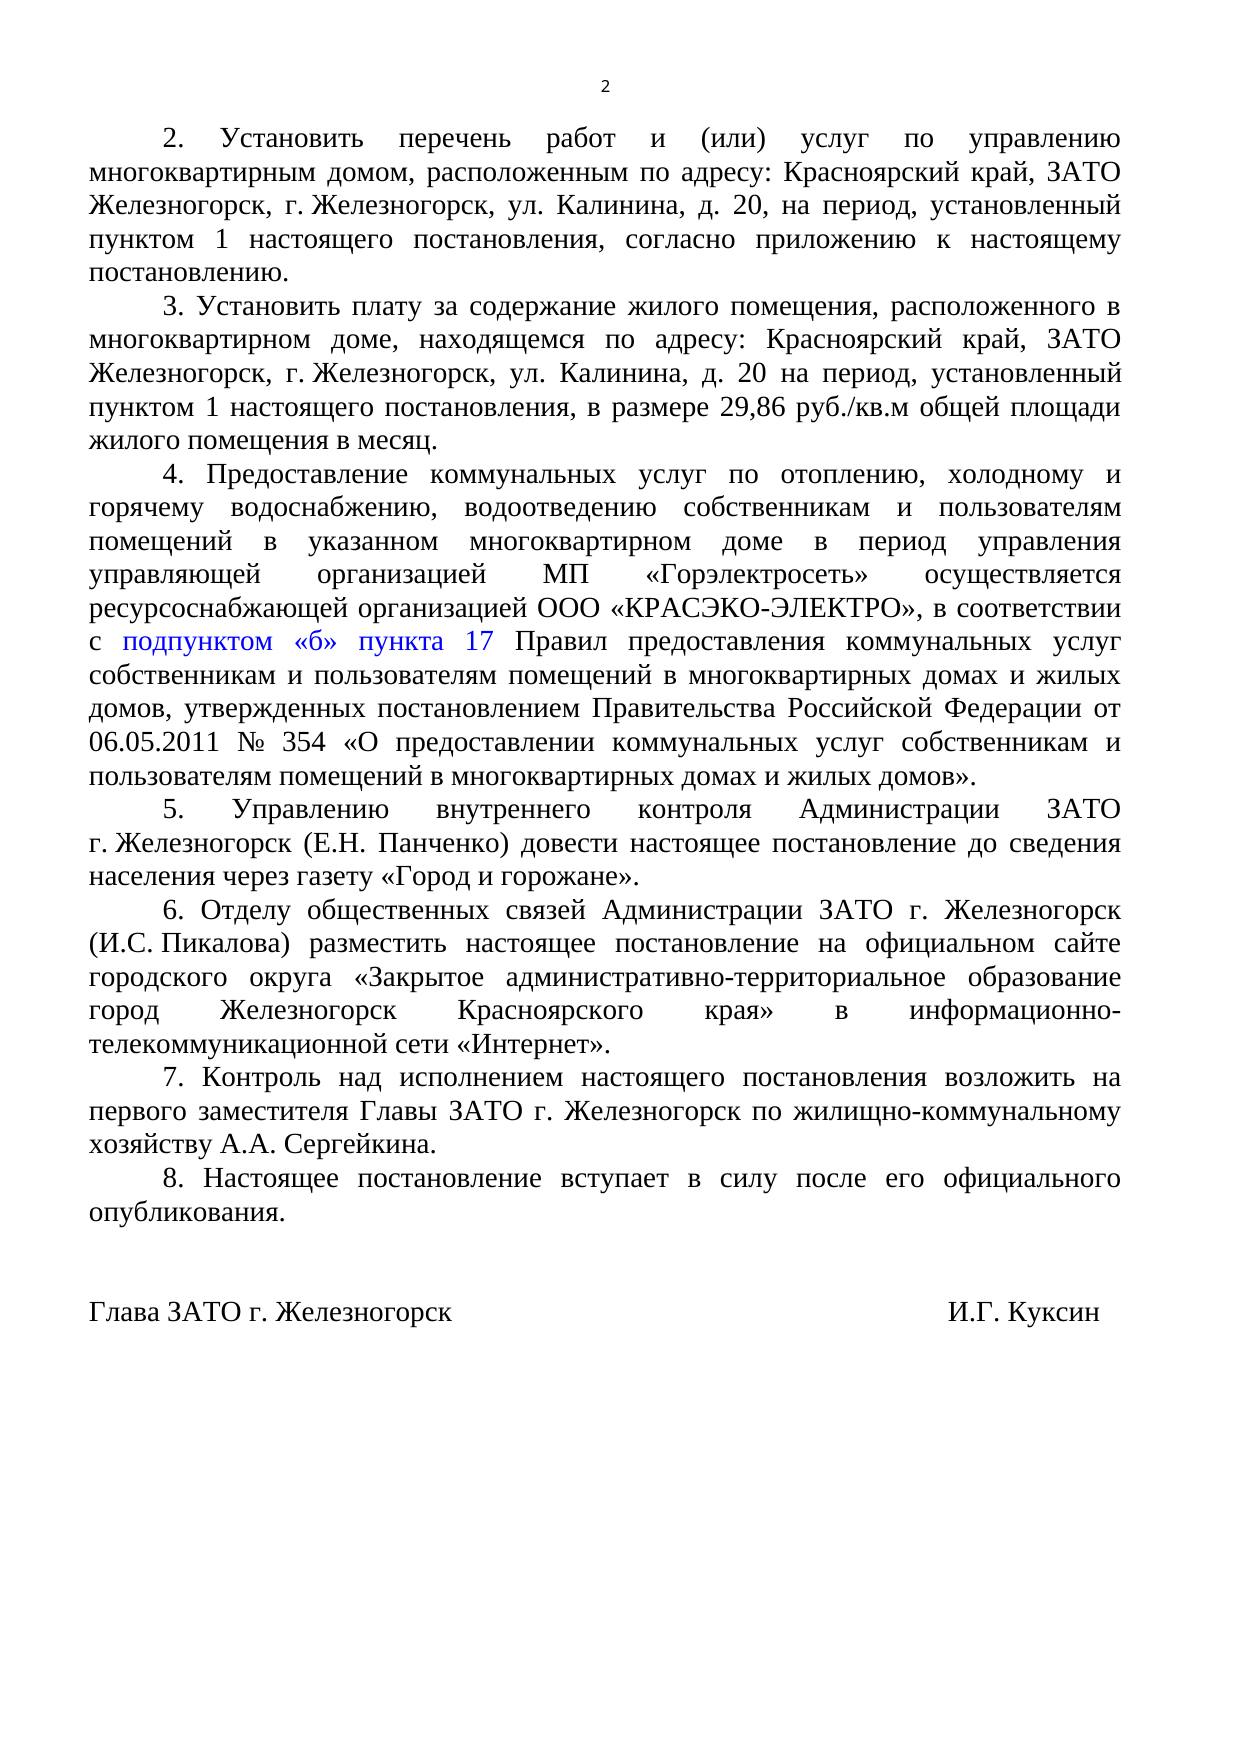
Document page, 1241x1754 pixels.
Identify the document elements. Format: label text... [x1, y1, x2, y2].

text 4. Предоставление коммунальных услуг по отоплению, холодному и горячему водоснабжению, водоотведению собственникам и пользователям помещений в указанном многоквартирном доме в период управления управляющей организацией МП «Горэлектросеть» осуществляется ресурсоснабжающей организацией ООО «КРАСЭКО-ЭЛЕКТРО», в соответствии с подпунктом «б» пункта 17 Правил предоставления коммунальных услуг собственникам и пользователям помещений в многоквартирных домах и жилых домов, утвержденных постановлением Правительства Российской Федерации от 06.05.2011 № 354 «О предоставлении коммунальных услуг собственникам и пользователям помещений в многоквартирных домах и жилых домов». [89, 456, 1122, 791]
title 2. Установить перечень работ и (или) услуг по управлению многоквартирным домом, расположенным по адресу: Красноярский край, ЗАТО Железногорск, г. Железногорск, ул. Калинина, д. 20, на период, установленный пунктом 1 настоящего постановления, согласно приложению к настоящему постановлению. [89, 120, 1122, 288]
text 8. Настоящее постановление вступает в силу после его официального опубликования. [89, 1160, 1122, 1227]
text 3. Установить плату за содержание жилого помещения, расположенного в многоквартирном доме, находящемся по адресу: Красноярский край, ЗАТО Железногорск, г. Железногорск, ул. Калинина, д. 20 на период, установленный пунктом 1 настоящего постановления, в размере 29,86 руб./кв.м общей площади жилого помещения в месяц. [89, 288, 1122, 456]
text 6. Отделу общественных связей Администрации ЗАТО г. Железногорск (И.С. Пикалова) разместить настоящее постановление на официальном сайте городского округа «Закрытое административно-территориальное образование город Железногорск Красноярского края» в информационно-телекоммуникационной сети «Интернет». [89, 892, 1122, 1059]
title 5. Управлению внутреннего контроля Администрации ЗАТО г. Железногорск (Е.Н. Панченко) довести настоящее постановление до сведения населения через газету «Город и горожане». [89, 791, 1122, 892]
text 7. Контроль над исполнением настоящего постановления возложить на первого заместителя Главы ЗАТО г. Железногорск по жилищно-коммунальному хозяйству А.А. Сергейкина. [89, 1059, 1122, 1160]
text Глава ЗАТО г. Железногорск И.Г. Куксин [89, 1294, 1122, 1328]
